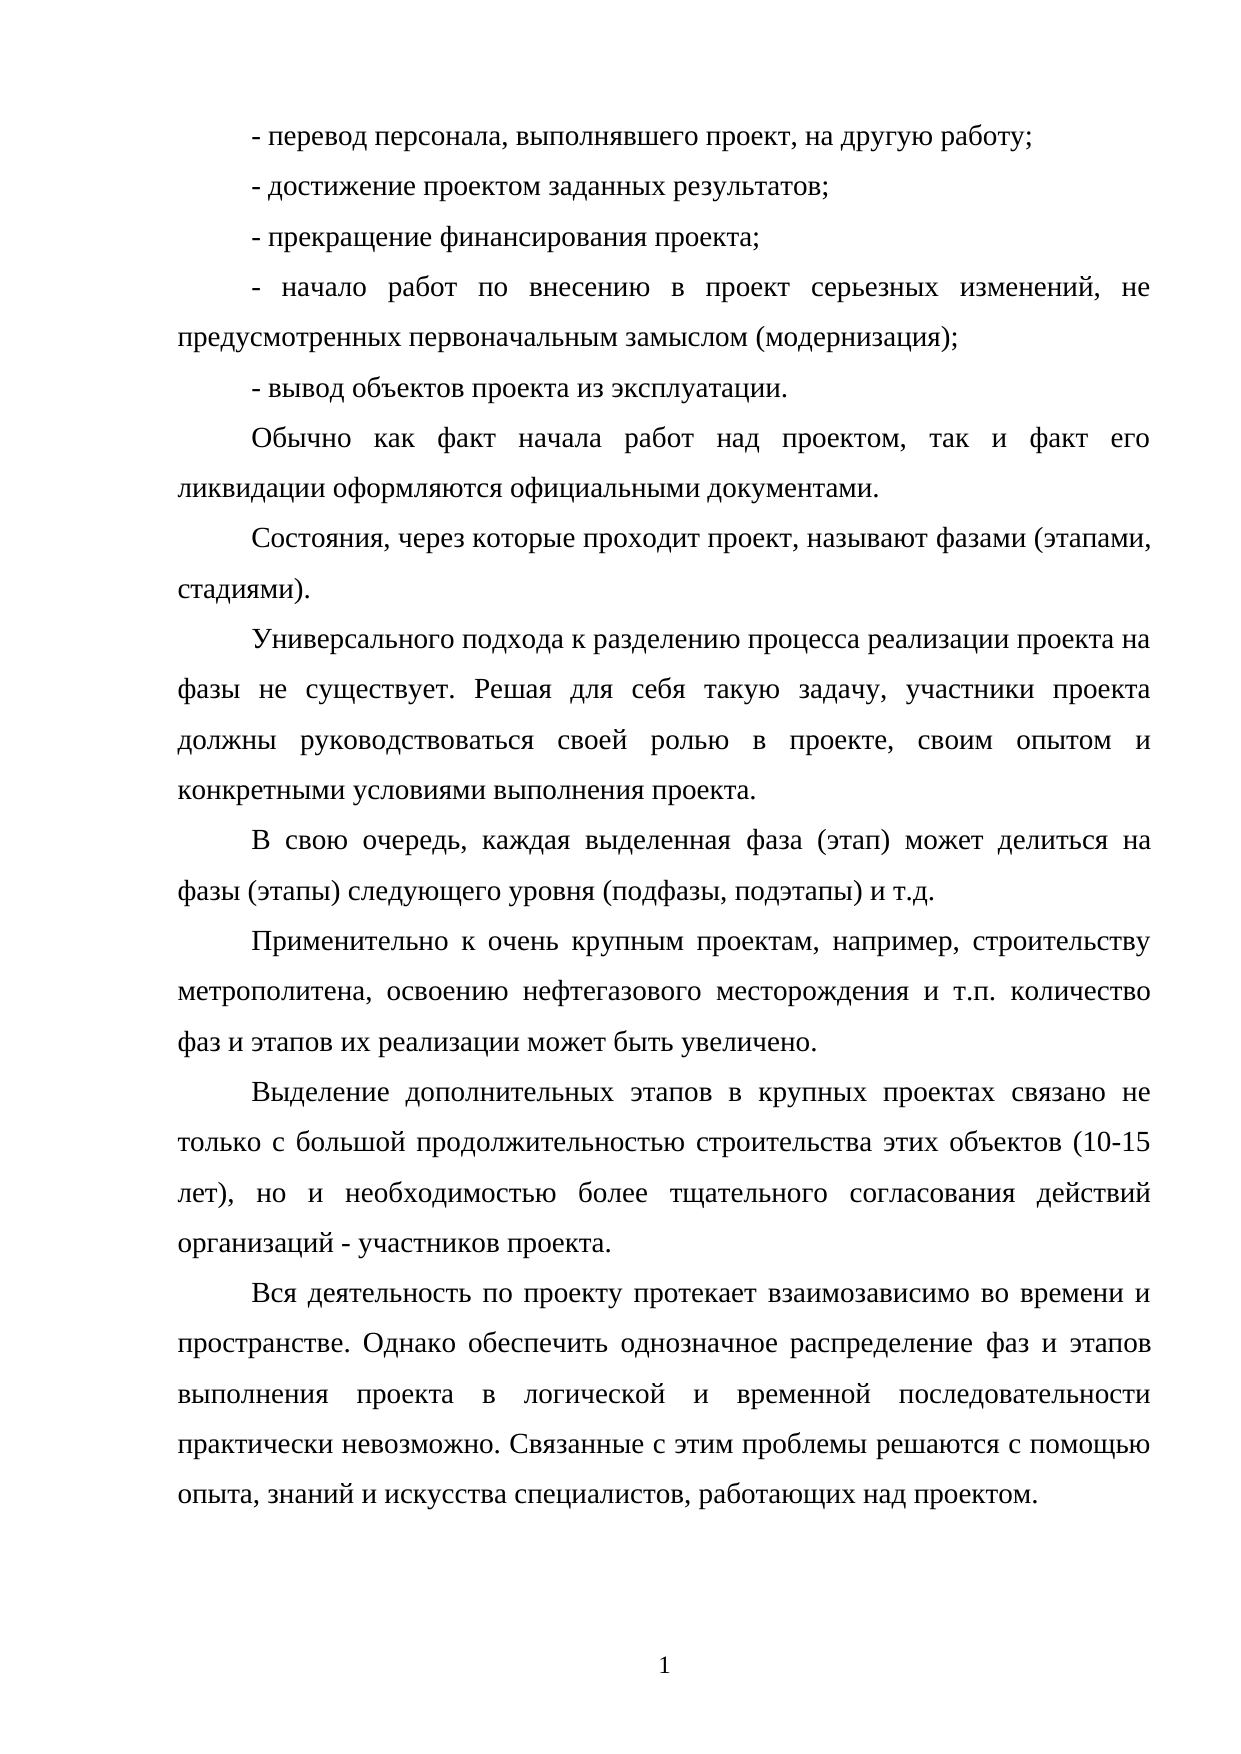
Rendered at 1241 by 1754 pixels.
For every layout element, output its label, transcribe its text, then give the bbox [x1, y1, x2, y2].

text Вся деятельность по проекту протекает взаимозависимо во времени и пространстве. Однако обеспечить однозначное распределение фаз и этапов выполнения проекта в логической и временной последовательности практически невозможно. Связанные с этим проблемы решаются с помощью опыта, знаний и искусства специалистов, работающих над проектом. [177, 1275, 1152, 1510]
text В свою очередь, каждая выделенная фаза (этап) может делиться на фазы (этапы) следующего уровня (подфазы, подэтапы) и т.д. [177, 822, 1152, 906]
text Обычно как факт начала работ над проектом, так и факт его ликвидации оформляются официальными документами. [177, 420, 1152, 504]
text Выделение дополнительных этапов в крупных проектах связано не только с большой продолжительностью строительства этих объектов (10-15 лет), но и необходимостью более тщательного согласования действий организаций - участников проекта. [177, 1074, 1152, 1258]
text - перевод персонала, выполнявшего проект, на другую работу; [177, 118, 1152, 152]
text Состояния, через которые проходит проект, называют фазами (этапами, стадиями). [177, 521, 1152, 604]
text - начало работ по внесению в проект серьезных изменений, не предусмотренных первоначальным замыслом (модернизация); [177, 269, 1152, 353]
text - достижение проектом заданных результатов; [177, 168, 1152, 202]
text - прекращение финансирования проекта; [177, 219, 1152, 252]
text Универсального подхода к разделению процесса реализации проекта на фазы не существует. Решая для себя такую задачу, участники проекта должны руководствоваться своей ролью в проекте, своим опытом и конкретными условиями выполнения проекта. [177, 621, 1152, 806]
text Применительно к очень крупным проектам, например, строительству метрополитена, освоению нефтегазового месторождения и т.п. количество фаз и этапов их реализации может быть увеличено. [177, 923, 1152, 1057]
text - вывод объектов проекта из эксплуатации. [177, 370, 1152, 403]
